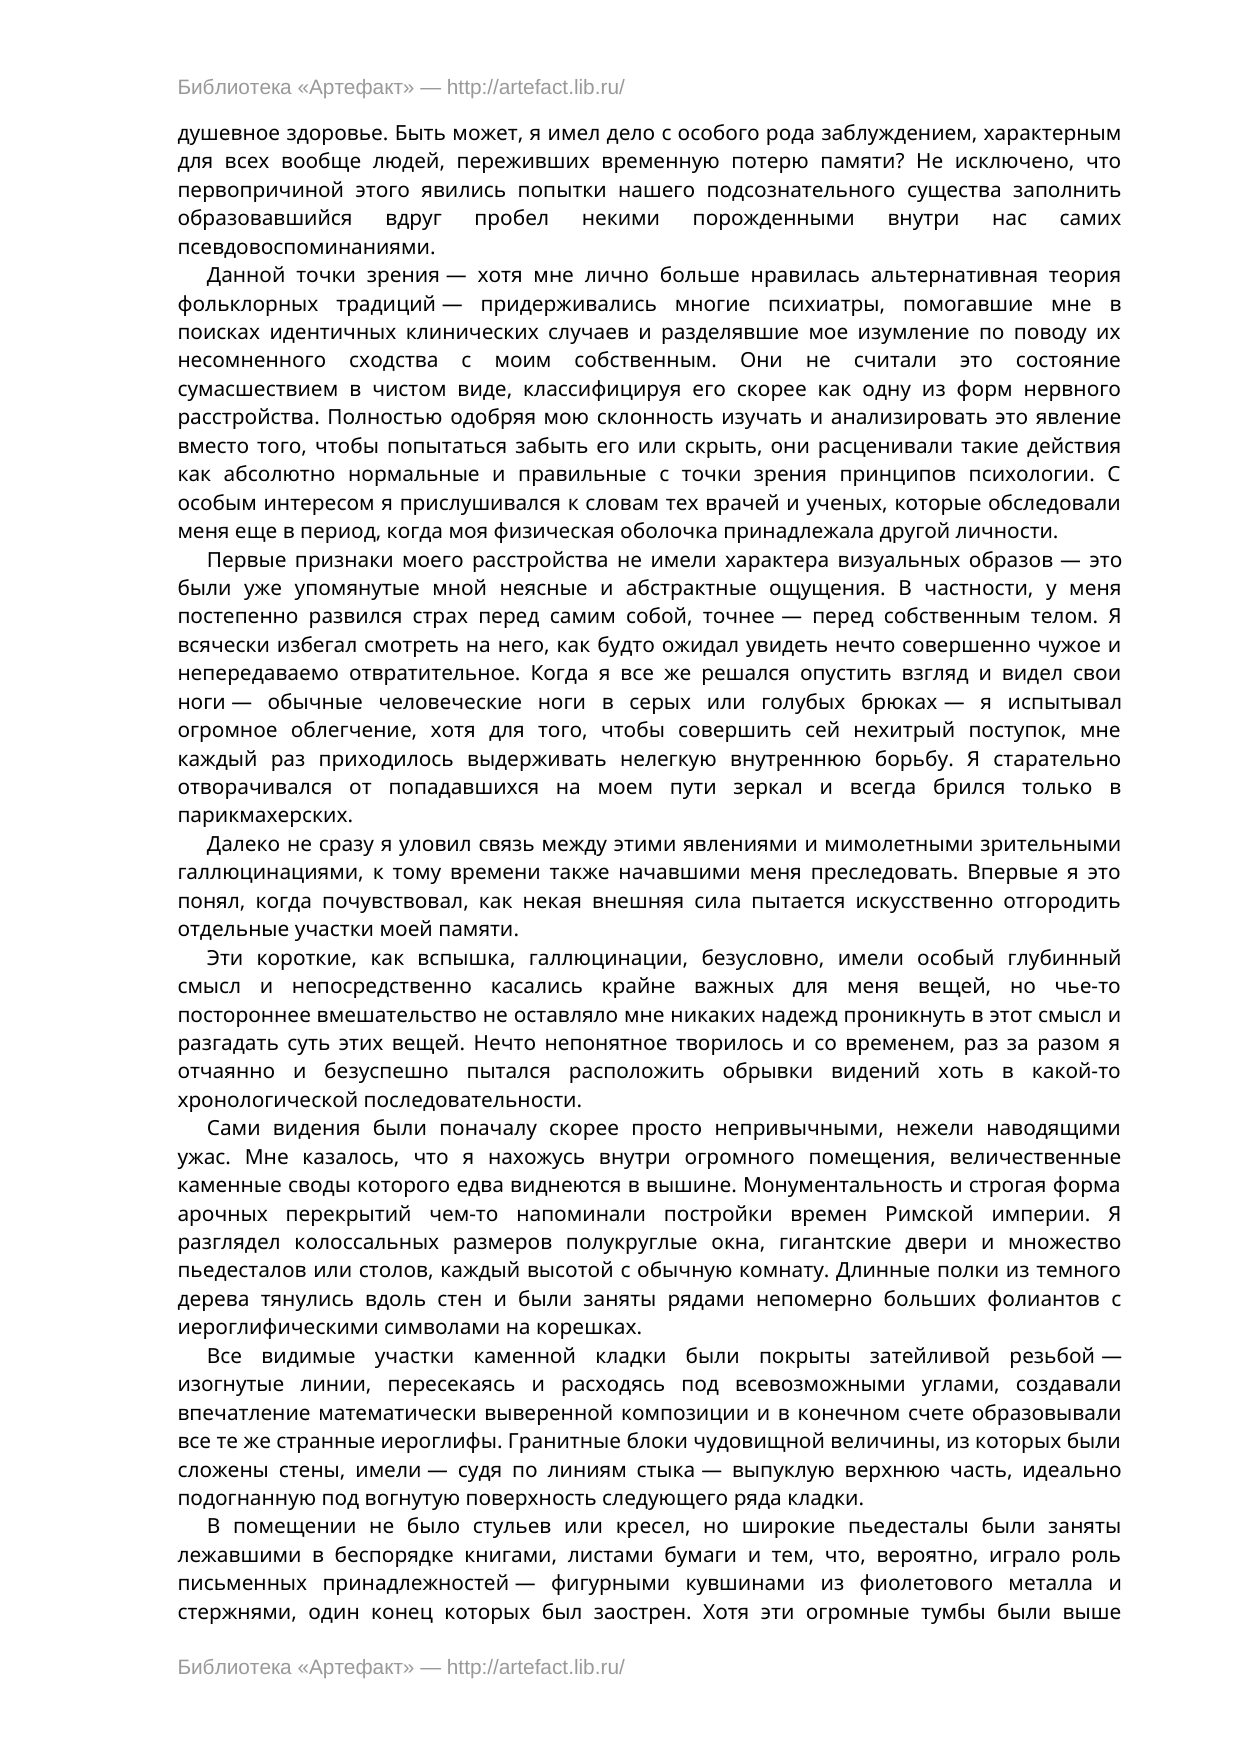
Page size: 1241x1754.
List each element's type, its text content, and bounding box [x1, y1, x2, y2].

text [177, 118, 1122, 260]
text Данной точки зрения — хотя мне лично больше нравилась альтернативная теория фольклорных традиций — придерживались многие психиатры, помогавшие мне в поисках идентичных клинических случаев и разделявшие мое изумление по поводу их несомненного сходства с моим собственным. Они не считали это состояние сумасшествием в чистом виде, классифицируя его скорее как одну из форм нервного расстройства. Полностью одобряя мою склонность изучать и анализировать это явление вместо того, чтобы попытаться забыть его или скрыть, они расценивали такие действия как абсолютно нормальные и правильные с точки зрения принципов психологии. С особым интересом я прислушивался к словам тех врачей и ученых, которые обследовали меня еще в период, когда моя физическая оболочка принадлежала другой личности. [177, 260, 1122, 545]
text Далеко не сразу я уловил связь между этими явлениями и мимолетными зрительными галлюцинациями, к тому времени также начавшими меня преследовать. Впервые я это понял, когда почувствовал, как некая внешняя сила пытается искусственно отгородить отдельные участки моей памяти. [177, 829, 1122, 943]
text Эти короткие, как вспышка, галлюцинации, безусловно, имели особый глубинный смысл и непосредственно касались крайне важных для меня вещей, но чье-то постороннее вмешательство не оставляло мне никаких надежд проникнуть в этот смысл и разгадать суть этих вещей. Нечто непонятное творилось и со временем, раз за разом я отчаянно и безуспешно пытался расположить обрывки видений хоть в какой-то хронологической последовательности. [177, 943, 1122, 1113]
text Сами видения были поначалу скорее просто непривычными, нежели наводящими ужас. Мне казалось, что я нахожусь внутри огромного помещения, величественные каменные своды которого едва виднеются в вышине. Монументальность и строгая форма арочных перекрытий чем-то напоминали постройки времен Римской империи. Я разглядел колоссальных размеров полукруглые окна, гигантские двери и множество пьедесталов или столов, каждый высотой с обычную комнату. Длинные полки из темного дерева тянулись вдоль стен и были заняты рядами непомерно больших фолиантов с иероглифическими символами на корешках. [177, 1113, 1122, 1341]
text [177, 1512, 1122, 1625]
text Первые признаки моего расстройства не имели характера визуальных образов — это были уже упомянутые мной неясные и абстрактные ощущения. В частности, у меня постепенно развился страх перед самим собой, точнее — перед собственным телом. Я всячески избегал смотреть на него, как будто ожидал увидеть нечто совершенно чужое и непередаваемо отвратительное. Когда я все же решался опустить взгляд и видел свои ноги — обычные человеческие ноги в серых или голубых брюках — я испытывал огромное облегчение, хотя для того, чтобы совершить сей нехитрый поступок, мне каждый раз приходилось выдерживать нелегкую внутреннюю борьбу. Я старательно отворачивался от попадавшихся на моем пути зеркал и всегда брился только в парикмахерских. [177, 545, 1122, 829]
text Все видимые участки каменной кладки были покрыты затейливой резьбой — изогнутые линии, пересекаясь и расходясь под всевозможными углами, создавали впечатление математически выверенной композиции и в конечном счете образовывали все те же странные иероглифы. Гранитные блоки чудовищной величины, из которых были сложены стены, имели — судя по линиям стыка — выпуклую верхнюю часть, идеально подогнанную под вогнутую поверхность следующего ряда кладки. [177, 1341, 1122, 1512]
